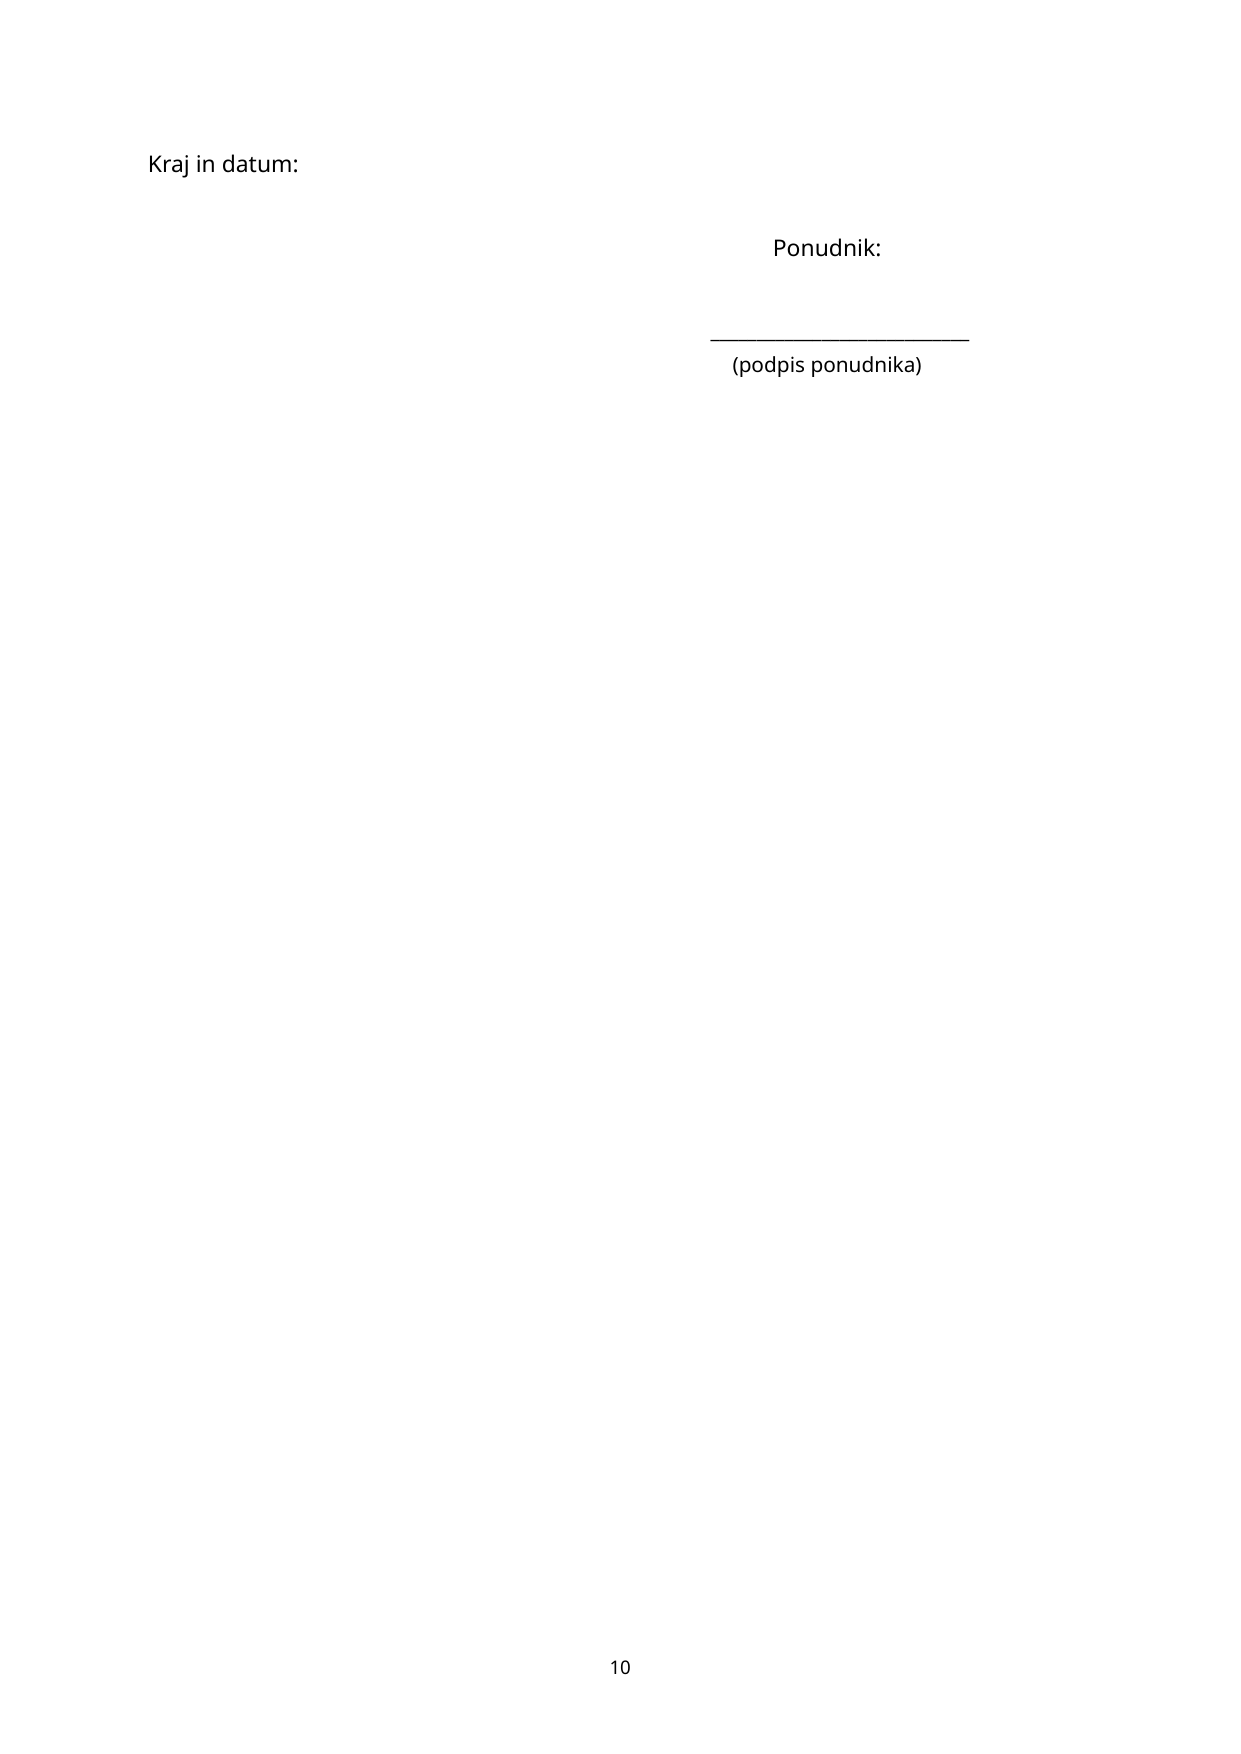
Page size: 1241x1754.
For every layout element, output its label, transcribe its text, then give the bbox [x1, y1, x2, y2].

text (podpis ponudnika) [723, 350, 930, 378]
text Ponudnik: [723, 232, 930, 263]
text ____________________________ [679, 316, 1000, 345]
text Kraj in datum: [148, 148, 1093, 179]
